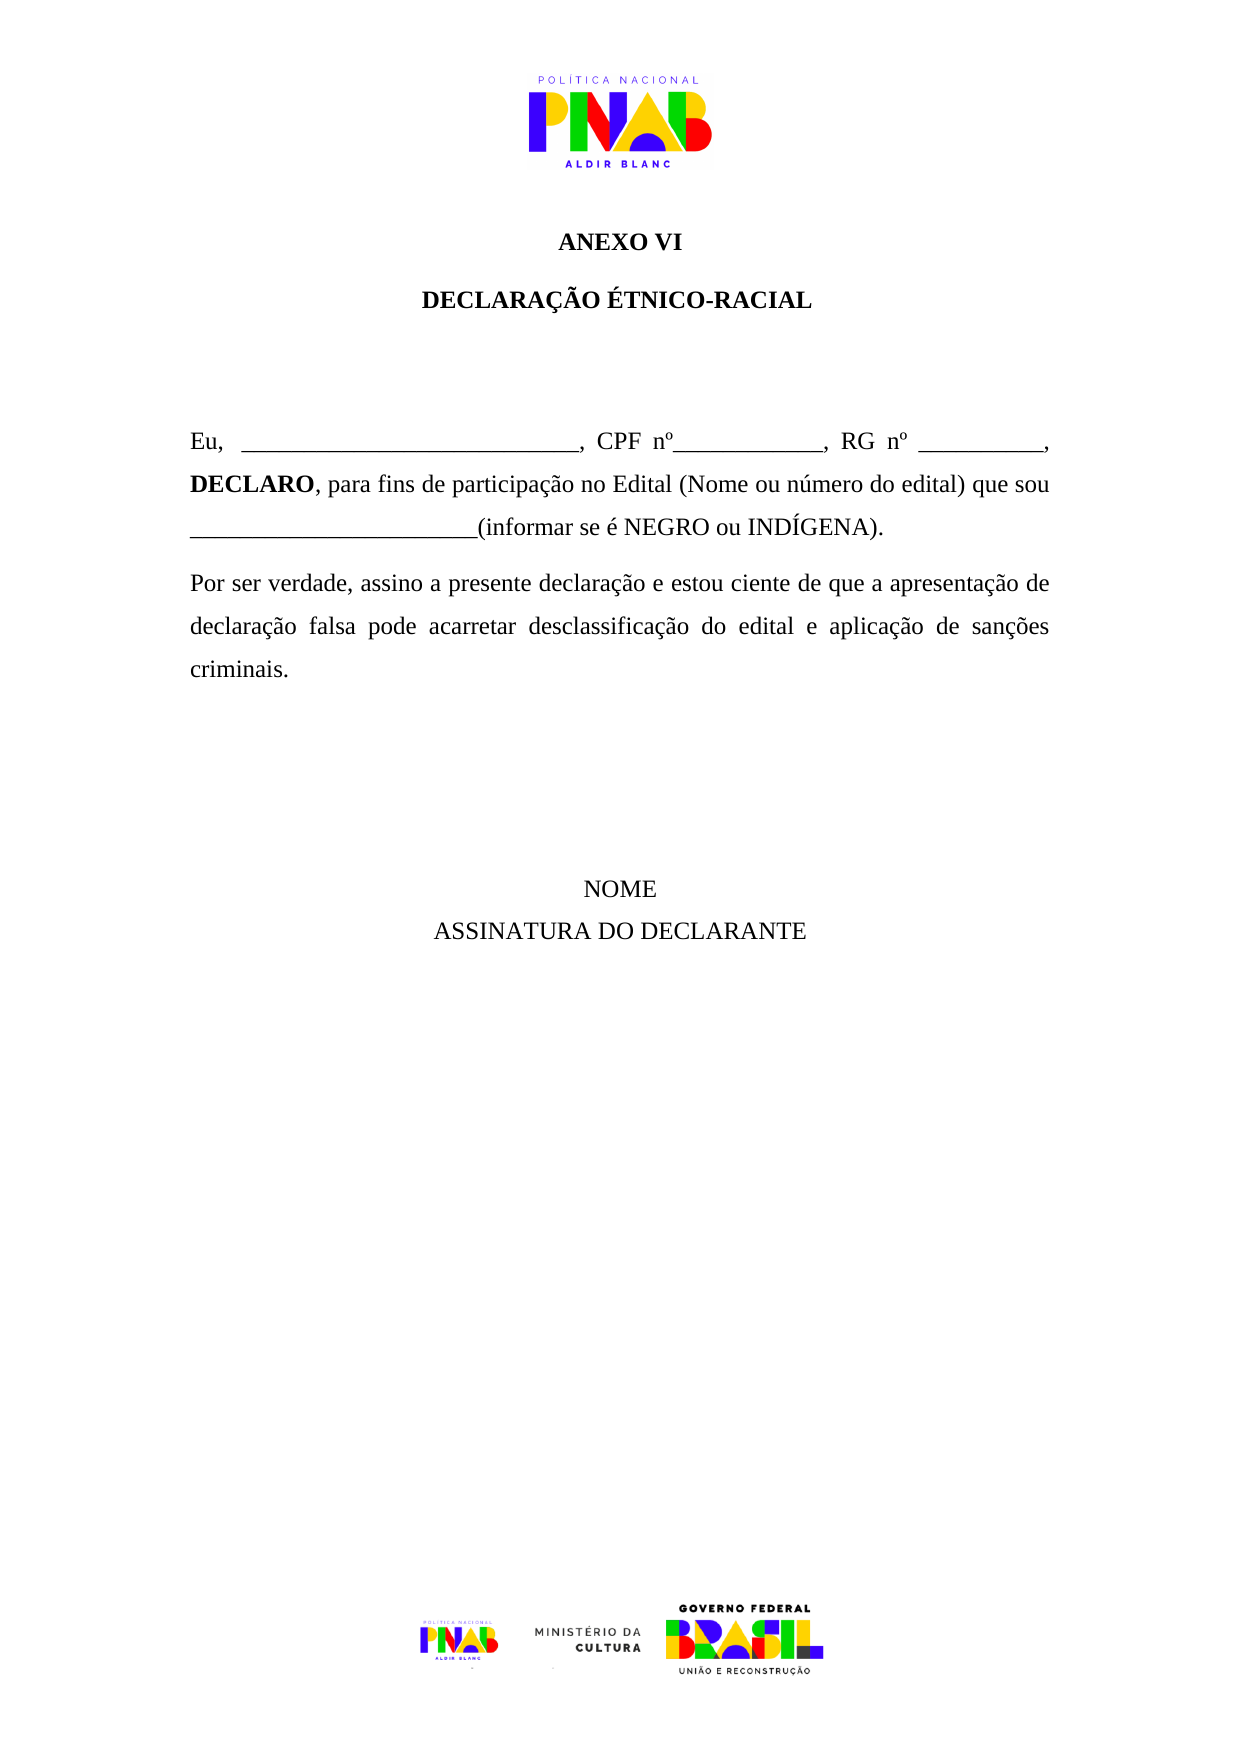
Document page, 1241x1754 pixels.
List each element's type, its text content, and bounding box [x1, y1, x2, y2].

text NOME [190, 874, 1051, 903]
picture [526, 73, 714, 170]
text Por ser verdade, assino a presente declaração e estou ciente de que a apresentação de declaração falsa pode acarretar desclassificação do edital e aplicação de sanções criminais. [190, 568, 1051, 683]
text ANEXO VI [177, 227, 1063, 256]
text Eu, ___________________________, CPF nº____________, RG nº __________, DECLARO, para fins de participação no Edital (Nome ou número do edital) que sou _______________________(informar se é NEGRO ou INDÍGENA). [190, 426, 1051, 541]
text ASSINATURA DO DECLARANTE [190, 916, 1051, 944]
picture [414, 1596, 827, 1681]
text DECLARAÇÃO ÉTNICO-RACIAL [177, 285, 1063, 314]
